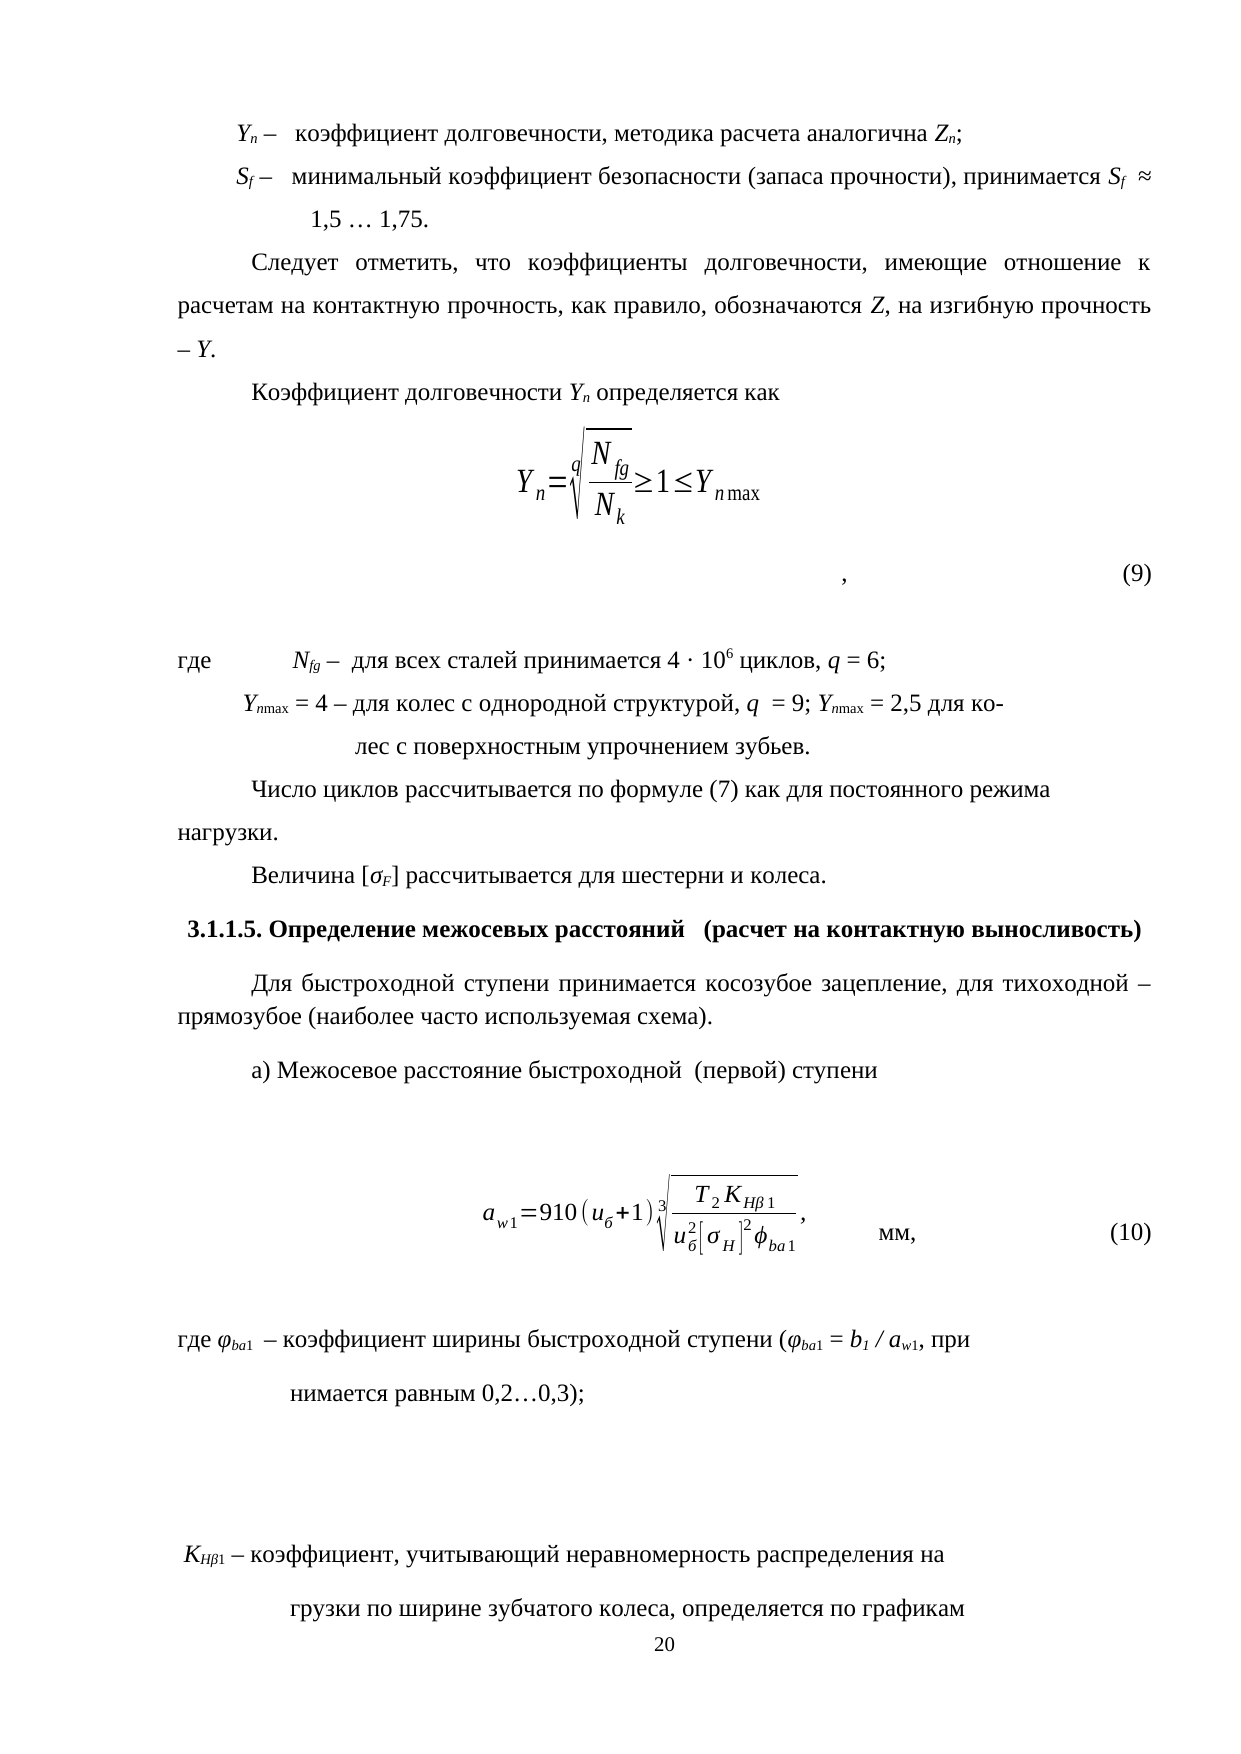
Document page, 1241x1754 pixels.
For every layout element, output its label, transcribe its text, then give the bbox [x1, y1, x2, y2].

text мм, (10) [660, 1217, 1152, 1245]
text где Nfg – для всех сталей принимается 4 · 106 циклов, q = 6; [177, 645, 1152, 673]
text а) Межосевое расстояние быстроходной (первой) ступени [177, 1055, 1152, 1084]
text Yn – коэффициент долговечности, методика расчета аналогична Zn; [236, 118, 1152, 147]
text Коэффициент долговечности Yn определяется как [177, 377, 1152, 406]
text лес с поверхностным упрочнением зубьев. [236, 731, 1152, 760]
text нимается равным 0,2…0,3); [177, 1378, 1152, 1407]
text грузки по ширине зубчатого колеса, определяется по графикам [177, 1593, 1152, 1621]
text Число циклов рассчитывается по формуле (7) как для постоянного режима нагрузки. [177, 774, 1152, 846]
text Величина [σF] рассчитывается для шестерни и колеса. [177, 860, 1152, 889]
text , (9) [177, 558, 1152, 587]
text мм, (10) [177, 1217, 662, 1245]
text Следует отметить, что коэффициенты долговечности, имеющие отношение к расчетам на контактную прочность, как правило, обозначаются Z, на изгибную прочность – Y. [177, 247, 1152, 362]
text где φba1 – коэффициент ширины быстроходной ступени (φba1 = b1 / aw1, при [177, 1324, 1152, 1353]
text KНβ1 – коэффициент, учитывающий неравномерность распределения на [177, 1539, 1152, 1568]
text Для быстроходной ступени принимается косозубое зацепление, для тихоходной – прямозубое (наиболее часто используемая схема). [177, 968, 1152, 1030]
text Sf – минимальный коэффициент безопасности (запаса прочности), принимается Sf ≈ 1,5 … 1,75. [236, 161, 1152, 233]
text Ynmax = 4 – для колес с однородной структурой, q = 9; Ynmax = 2,5 для ко- [236, 688, 1152, 717]
text 3.1.1.5. Определение межосевых расстояний (расчет на контактную выносливость) [177, 914, 1152, 943]
